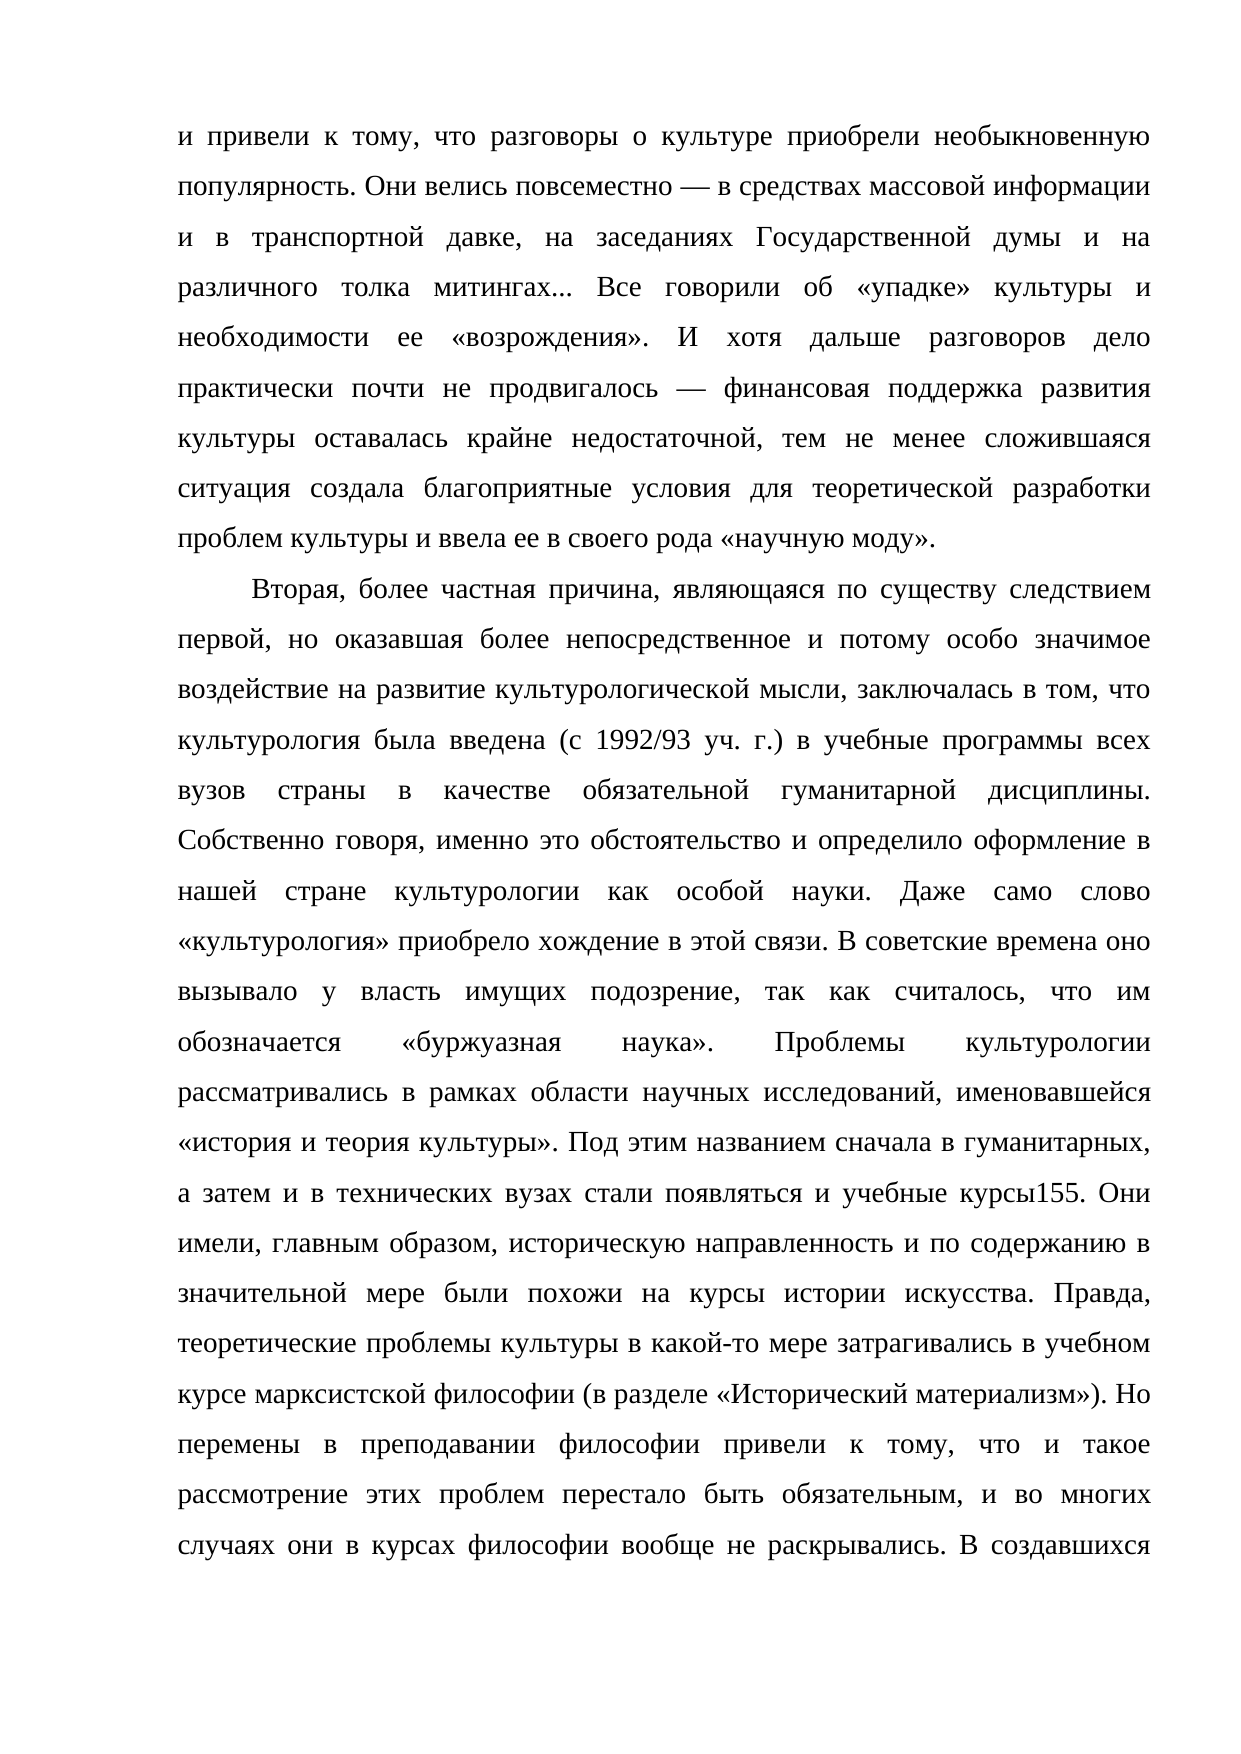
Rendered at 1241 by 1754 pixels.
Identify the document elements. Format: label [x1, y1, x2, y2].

text [177, 571, 1152, 1560]
text [177, 118, 1152, 554]
